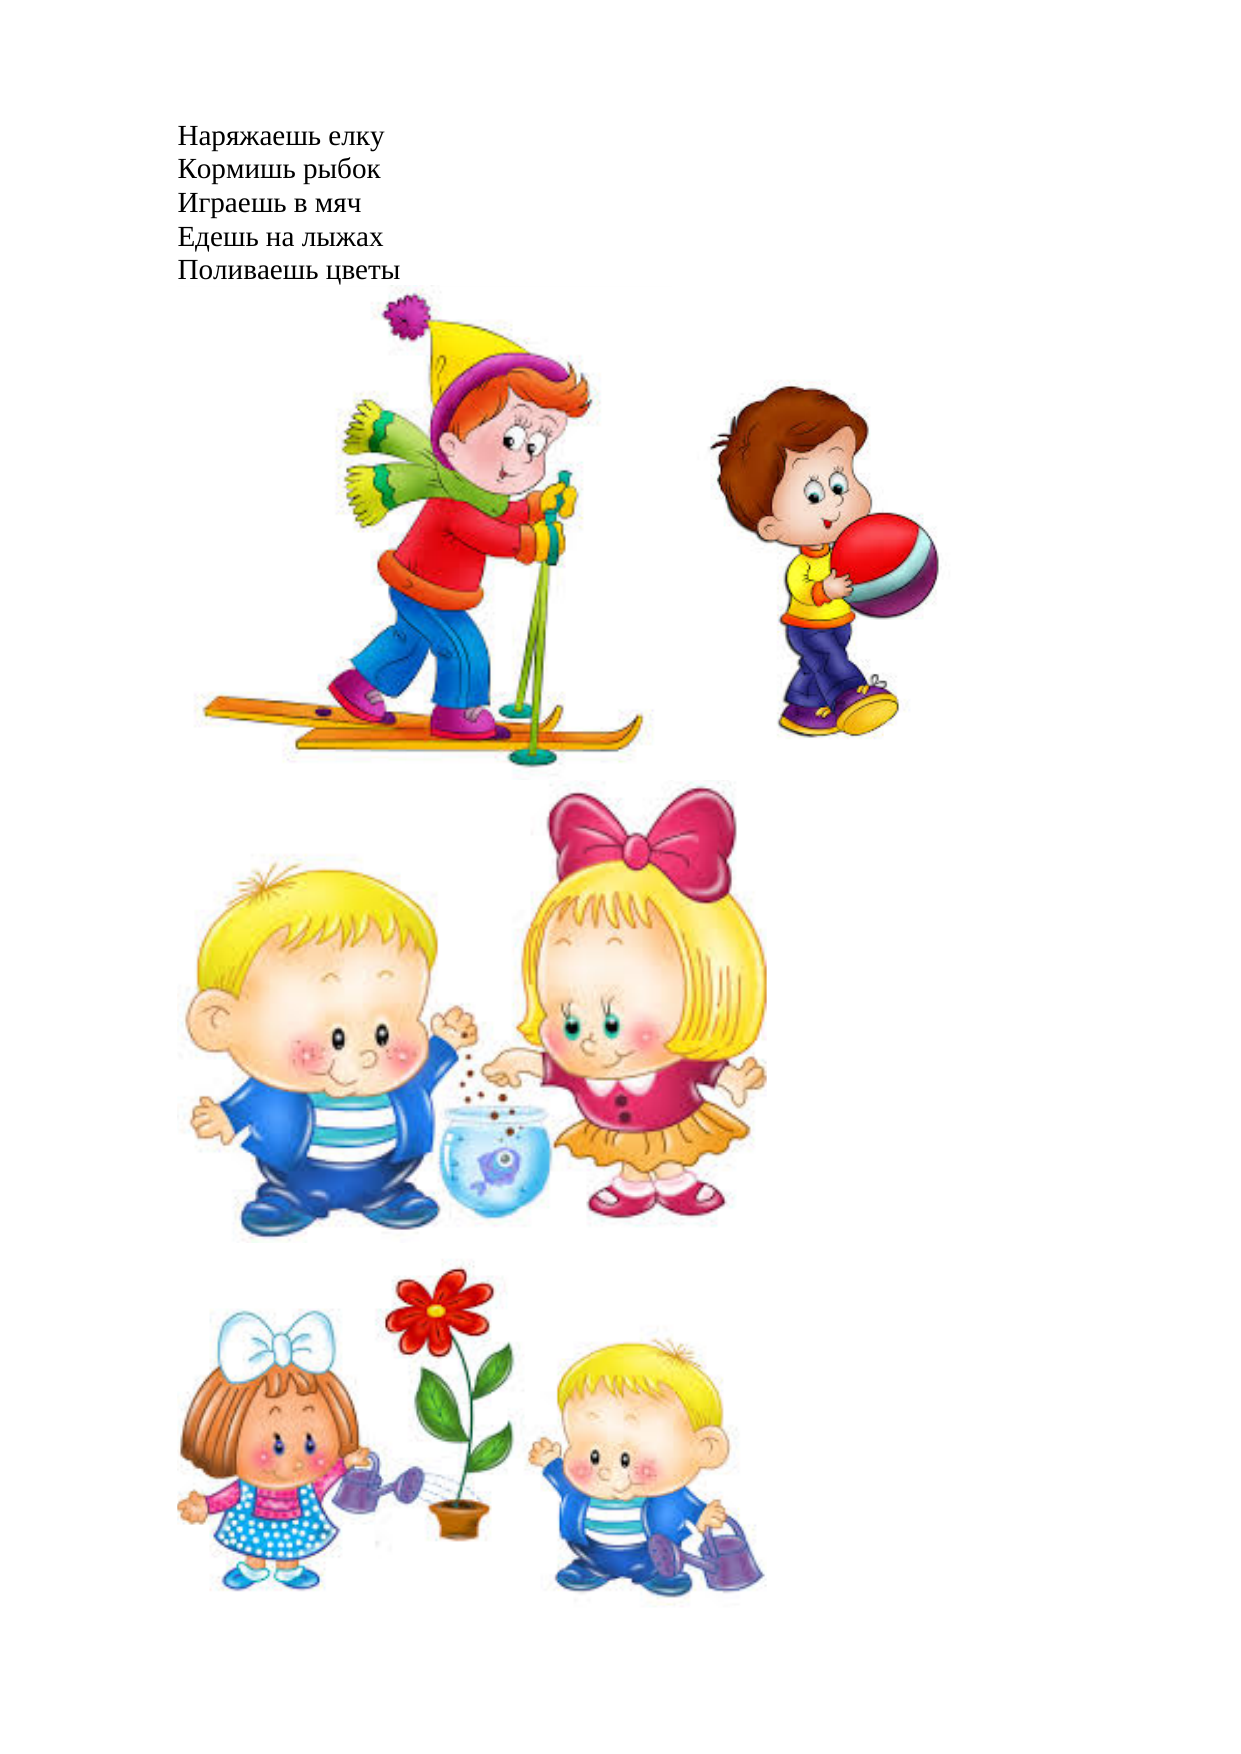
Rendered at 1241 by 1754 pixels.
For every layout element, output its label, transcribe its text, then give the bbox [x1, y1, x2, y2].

picture [177, 285, 977, 1610]
text Наряжаешь елку [177, 118, 1152, 152]
text Поливаешь цветы [177, 252, 1152, 286]
text Едешь на лыжах [177, 219, 1152, 252]
text Играешь в мяч [177, 185, 1152, 219]
text Кормишь рыбок [177, 152, 1152, 185]
